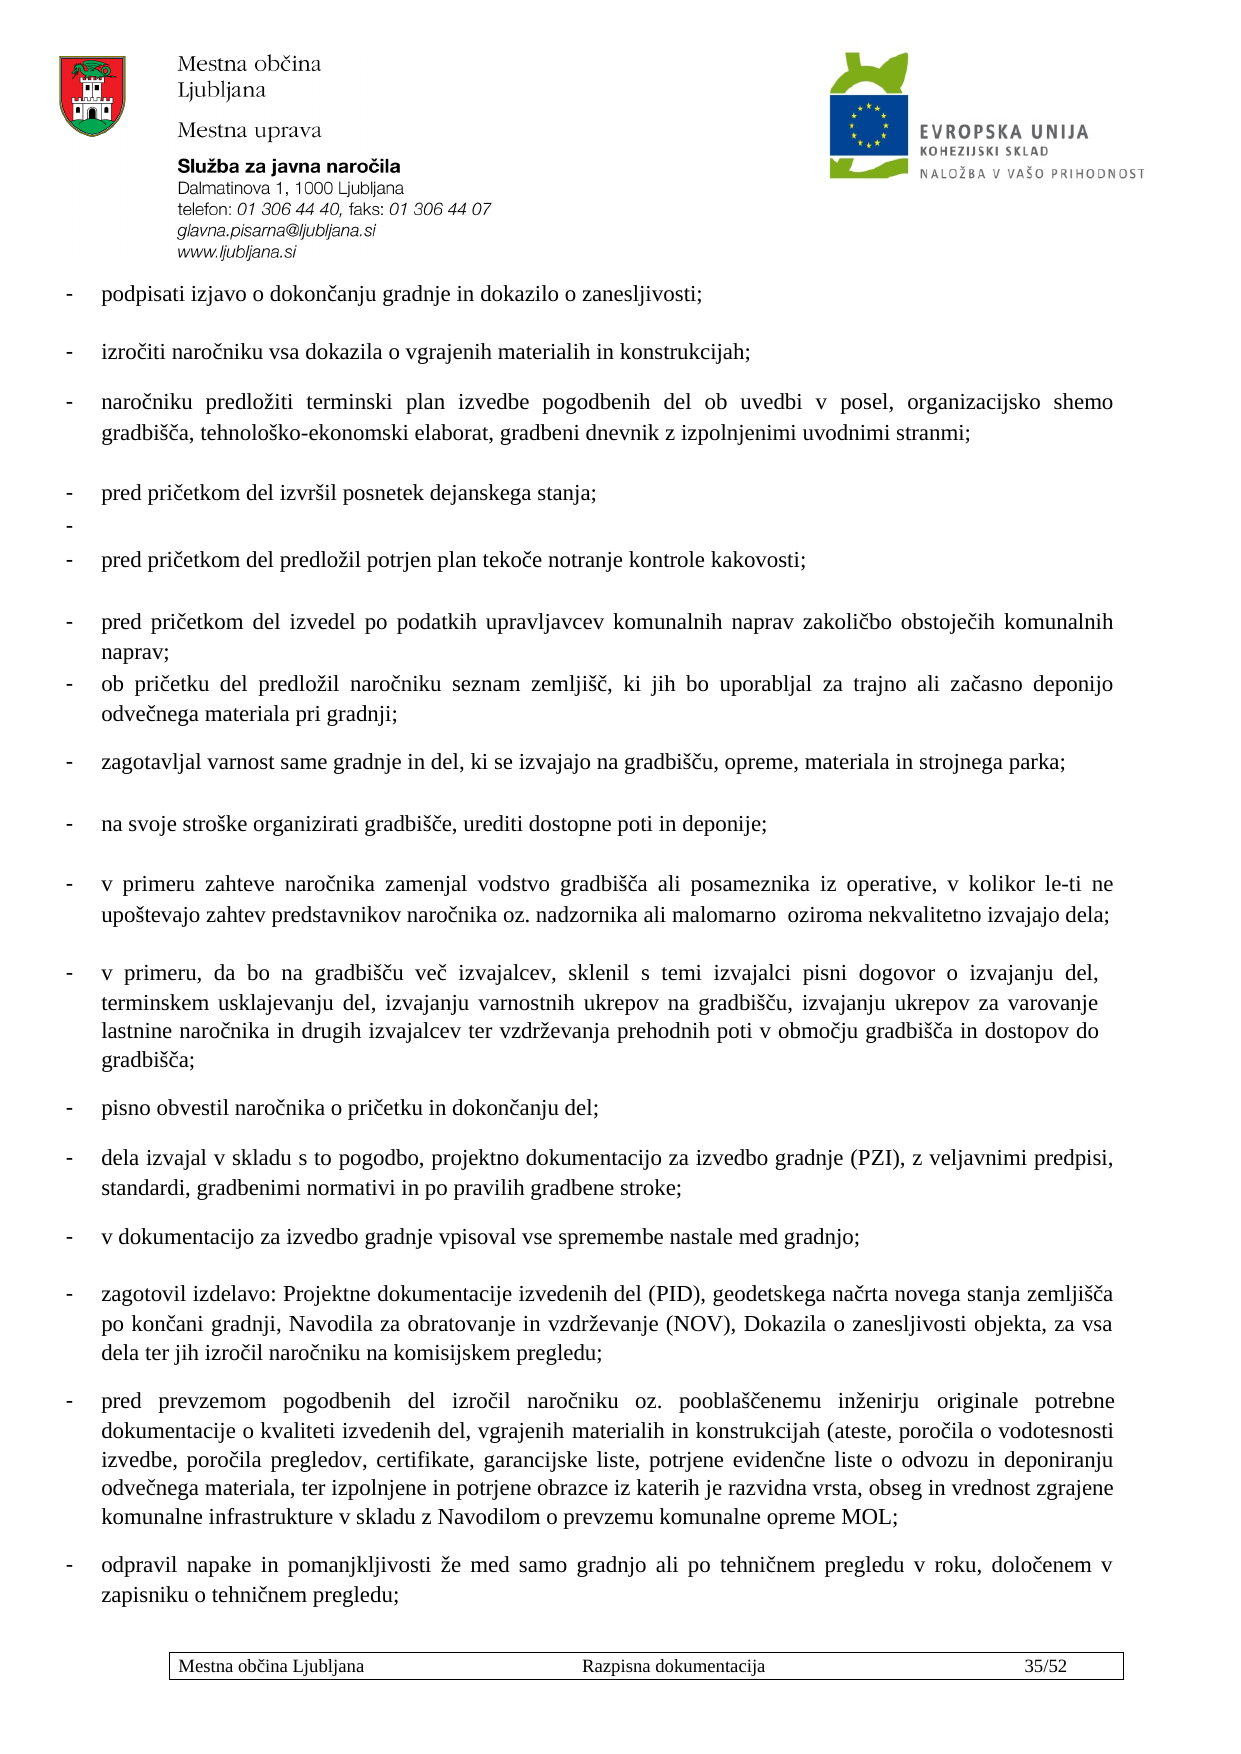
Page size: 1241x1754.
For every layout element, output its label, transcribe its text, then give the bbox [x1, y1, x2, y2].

list podpisati izjavo o dokončanju gradnje in dokazilo o zanesljivosti; [66, 277, 1115, 308]
list dela izvajal v skladu s to pogodbo, projektno dokumentacijo za izvedbo gradnje (PZI), z veljavnimi predpisi, standardi, gradbenimi normativi in po pravilih gradbene stroke; [66, 1141, 1115, 1201]
list v primeru zahteve naročnika zamenjal vodstvo gradbišča ali posameznika iz operative, v kolikor le-ti ne upoštevajo zahtev predstavnikov naročnika oz. nadzornika ali malomarno oziroma nekvalitetno izvajajo dela; [66, 867, 1115, 927]
list odpravil napake in pomanjkljivosti že med samo gradnjo ali po tehničnem pregledu v roku, določenem v zapisniku o tehničnem pregledu; [66, 1548, 1115, 1607]
list v primeru, da bo na gradbišču več izvajalcev, sklenil s temi izvajalci pisni dogovor o izvajanju del, terminskem usklajevanju del, izvajanju varnostnih ukrepov na gradbišču, izvajanju ukrepov za varovanje lastnine naročnika in drugih izvajalcev ter vzdrževanja prehodnih poti v območju gradbišča in dostopov do gradbišča; [66, 955, 1100, 1072]
list pisno obvestil naročnika o pričetku in dokončanju del; [66, 1091, 1115, 1122]
list pred prevzemom pogodbenih del izročil naročniku oz. pooblaščenemu inženirju originale potrebne dokumentacije o kvaliteti izvedenih del, vgrajenih materialih in konstrukcijah (ateste, poročila o vodotesnosti izvedbe, poročila pregledov, certifikate, garancijske liste, potrjene evidenčne liste o odvozu in deponiranju odvečnega materiala, ter izpolnjene in potrjene obrazce iz katerih je razvidna vrsta, obseg in vrednost zgrajene komunalne infrastrukture v skladu z Navodilom o prevzemu komunalne opreme MOL; [66, 1384, 1115, 1529]
list izročiti naročniku vsa dokazila o vgrajenih materialih in konstrukcijah; [66, 335, 1115, 366]
list naročniku predložiti terminski plan izvedbe pogodbenih del ob uvedbi v posel, organizacijsko shemo gradbišča, tehnološko-ekonomski elaborat, gradbeni dnevnik z izpolnjenimi uvodnimi stranmi; [66, 385, 1115, 445]
list pred pričetkom del predložil potrjen plan tekoče notranje kontrole kakovosti; [66, 543, 1115, 574]
list na svoje stroške organizirati gradbišče, urediti dostopne poti in deponije; [66, 807, 1115, 838]
list v dokumentacijo za izvedbo gradnje vpisoval vse spremembe nastale med gradnjo; [66, 1219, 1115, 1251]
list zagotavljal varnost same gradnje in del, ki se izvajajo na gradbišču, opreme, materiala in strojnega parka; [66, 745, 1115, 776]
list ob pričetku del predložil naročniku seznam zemljišč, ki jih bo uporabljal za trajno ali začasno deponijo odvečnega materiala pri gradnji; [66, 667, 1115, 726]
list pred pričetkom del izvršil posnetek dejanskega stanja; [66, 476, 1115, 507]
list pred pričetkom del izvedel po podatkih upravljavcev komunalnih naprav zakoličbo obstoječih komunalnih naprav; [66, 605, 1115, 664]
list zagotovil izdelavo: Projektne dokumentacije izvedenih del (PID), geodetskega načrta novega stanja zemljišča po končani gradnji, Navodila za obratovanje in vzdrževanje (NOV), Dokazila o zanesljivosti objekta, za vsa dela ter jih izročil naročniku na komisijskem pregledu; [66, 1277, 1115, 1365]
picture [59, 53, 504, 264]
picture [748, 0, 1188, 222]
